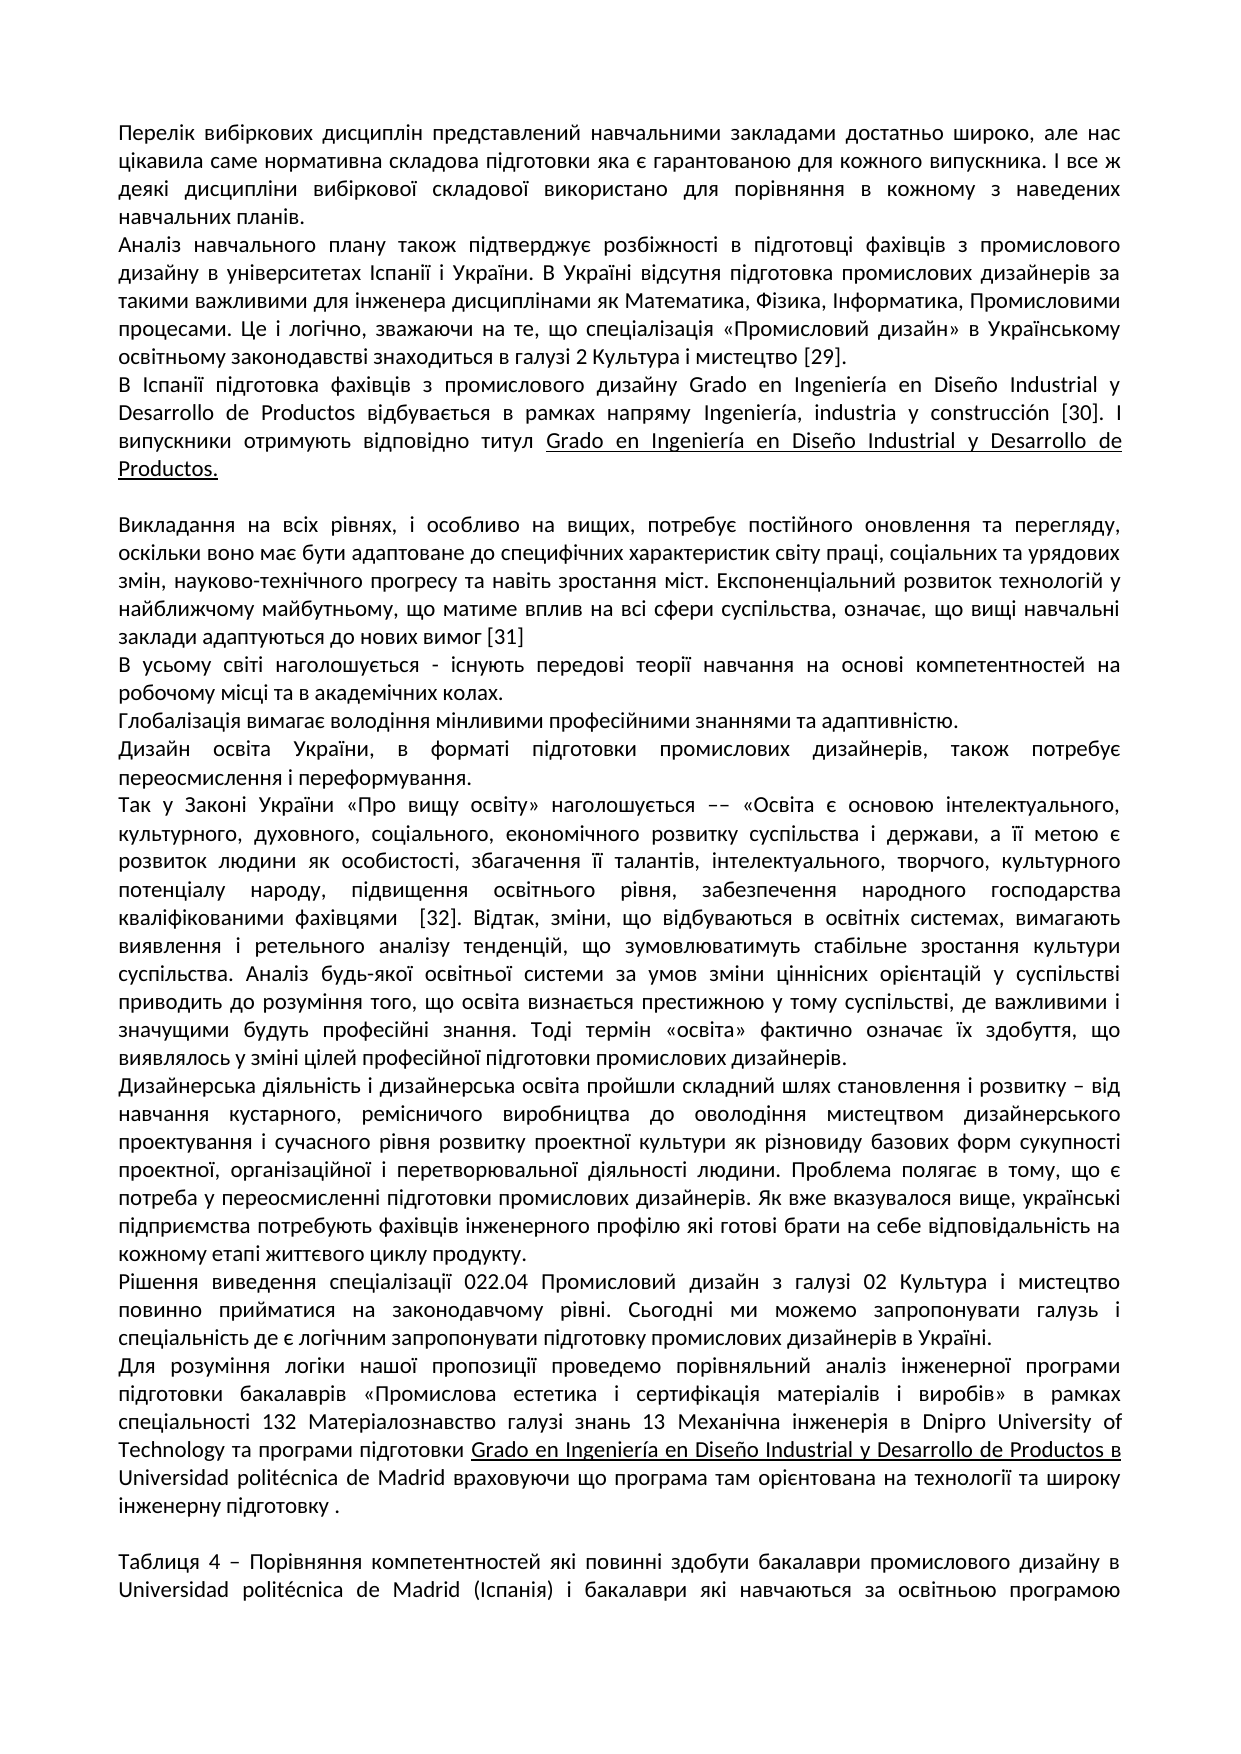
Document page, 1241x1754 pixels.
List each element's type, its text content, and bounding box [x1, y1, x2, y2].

text Глобалізація вимагає володіння мінливими професійними знаннями та адаптивністю. [118, 707, 1122, 734]
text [118, 1547, 1122, 1603]
text В Іспанії підготовка фахівців з промислового дизайну Grado en Ingeniería en Diseño Industrial y Desarrollo de Productos відбувається в рамках напряму Ingeniería, industria y construcción [30]. І випускники отримують відповідно титул Grado en Ingeniería en Diseño Industrial y Desarrollo de Productos. [118, 370, 1122, 482]
text Дизайн освіта України, в форматі підготовки промислових дизайнерів, також потребує переосмислення і переформування. [118, 734, 1122, 791]
text Так у Законі України «Про вищу освіту» наголошується –– «Освіта є основою інтелектуального, культурного, духовного, соціального, економічного розвитку суспільства і держави, а її метою є розвиток людини як особистості, збагачення її талантів, інтелектуального, творчого, культурного потенціалу народу, підвищення освітнього рівня, забезпечення народного господарства кваліфікованими фахівцями [32]. Відтак, зміни, що відбуваються в освітніх системах, вимагають виявлення і ретельного аналізу тенденцій, що зумовлюватимуть стабільне зростання культури суспільства. Аналіз будь-якої освітньої системи за умов зміни ціннісних орієнтацій у суспільстві приводить до розуміння того, що освіта визнається престижною у тому суспільстві, де важливими і значущими будуть професійні знання. Тоді термін «освіта» фактично означає їх здобуття, що виявлялось у зміні цілей професійної підготовки промислових дизайнерів. [118, 791, 1122, 1071]
text Для розуміння логіки нашої пропозиції проведемо порівняльний аналіз інженерної програми підготовки бакалаврів «Промислова естетика і сертифікація матеріалів і виробів» в рамках спеціальності 132 Матеріалознавство галузі знань 13 Механічна інженерія в Dnipro University of Technology та програми підготовки Grado en Ingeniería en Diseño Industrial y Desarrollo de Productos в Universidad politécnica de Madrid враховуючи що програма там орієнтована на технології та широку інженерну підготовку . [118, 1351, 1122, 1519]
text Перелік вибіркових дисциплін представлений навчальними закладами достатньо широко, але нас цікавила саме нормативна складова підготовки яка є гарантованою для кожного випускника. І все ж деякі дисципліни вибіркової складової використано для порівняння в кожному з наведених навчальних планів. [118, 118, 1122, 230]
text Аналіз навчального плану також підтверджує розбіжності в підготовці фахівців з промислового дизайну в університетах Іспанії і України. В Україні відсутня підготовка промислових дизайнерів за такими важливими для інженера дисциплінами як Математика, Фізика, Інформатика, Промисловими процесами. Це і логічно, зважаючи на те, що спеціалізація «Промисловий дизайн» в Українському освітньому законодавстві знаходиться в галузі 2 Культура і мистецтво [29]. [118, 230, 1122, 370]
text Викладання на всіх рівнях, і особливо на вищих, потребує постійного оновлення та перегляду, оскільки воно має бути адаптоване до специфічних характеристик світу праці, соціальних та урядових змін, науково-технічного прогресу та навіть зростання міст. Експоненціальний розвиток технологій у найближчому майбутньому, що матиме вплив на всі сфери суспільства, означає, що вищі навчальні заклади адаптуються до нових вимог [31] [118, 510, 1122, 651]
text Рішення виведення спеціалізації 022.04 Промисловий дизайн з галузі 02 Культура і мистецтво повинно прийматися на законодавчому рівні. Сьогодні ми можемо запропонувати галузь і спеціальність де є логічним запропонувати підготовку промислових дизайнерів в Україні. [118, 1267, 1122, 1351]
text Дизайнерська діяльність і дизайнерська освіта пройшли складний шлях становлення і розвитку – від навчання кустарного, ремісничого виробництва до оволодіння мистецтвом дизайнерського проектування і сучасного рівня розвитку проектної культури як різновиду базових форм сукупності проектної, організаційної і перетворювальної діяльності людини. Проблема полягає в тому, що є потреба у переосмисленні підготовки промислових дизайнерів. Як вже вказувалося вище, українські підприємства потребують фахівців інженерного профілю які готові брати на себе відповідальність на кожному етапі життєвого циклу продукту. [118, 1071, 1122, 1267]
text В усьому світі наголошується - існують передові теорії навчання на основі компетентностей на робочому місці та в академічних колах. [118, 651, 1122, 707]
